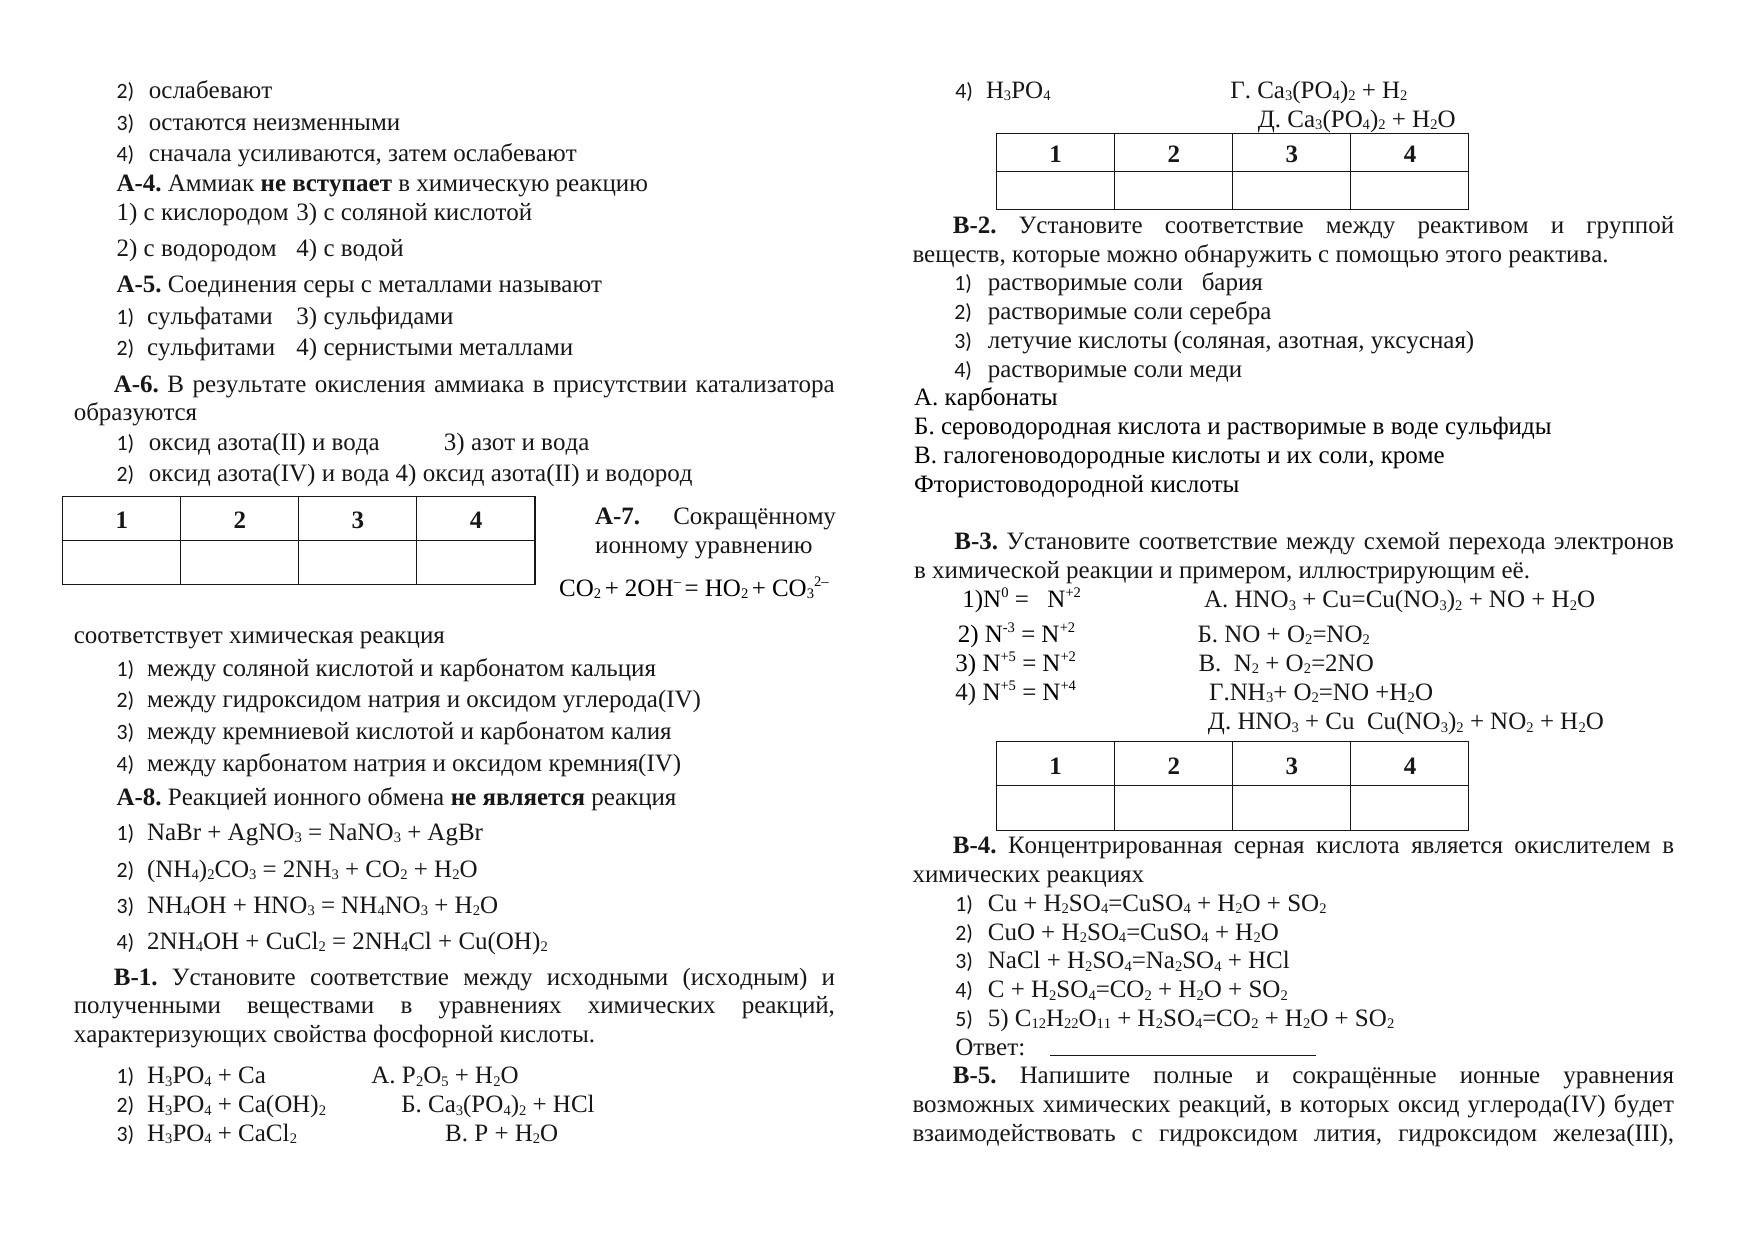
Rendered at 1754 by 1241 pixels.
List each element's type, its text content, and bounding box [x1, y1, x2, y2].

list сначала усиливаются, затем ослабевают [116, 138, 836, 167]
list растворимые соли серебра [914, 296, 1674, 325]
table_header 3 [299, 497, 416, 540]
text 3) N+5 = N+2 В. N2 + O2=2NO [955, 648, 1481, 677]
table_header 3 [1233, 134, 1350, 171]
table_cell [181, 541, 298, 584]
list C + H2SO4=CO2 + H2O + SO2 [955, 974, 1674, 1003]
list между кремниевой кислотой и карбонатом калия [116, 716, 836, 745]
text 4) N+5 = N+4 Г.NH3+ O2=NO +H2O [955, 677, 1481, 706]
text В. галогеноводородные кислоты и их соли, кроме [914, 440, 1679, 469]
text Фтористоводородной кислоты [914, 469, 1679, 497]
table_header 3 [1233, 742, 1350, 785]
text В-1. Установите соответствие между исходными (исходным) и полученными веществами в уравнениях химических реакций, характеризующих свойства фосфорной кислоты. [73, 962, 836, 1048]
table_header 2 [1115, 742, 1232, 785]
table_header 4 [1351, 742, 1468, 785]
list растворимые соли бария [914, 267, 1674, 296]
text 2) N-3 = N+2 Б. NO + O2=NO2 [914, 619, 1486, 648]
list между карбонатом натрия и оксидом кремния(IV) [116, 748, 836, 777]
table_cell [1115, 786, 1232, 829]
list 2NH4OH + CuCl2 = 2NH4Cl + Cu(OH)2 [116, 926, 836, 955]
table_header 4 [417, 497, 534, 540]
list сульфатами 3) сульфидами [116, 301, 836, 329]
list H3PO4 + CaCl2 В. P + H2O [116, 1118, 836, 1147]
list летучие кислоты (соляная, азотная, уксусная) [914, 325, 1674, 354]
table_header 1 [63, 497, 180, 540]
text В-2. Установите соответствие между реактивом и группой веществ, которые можно обнаружить с помощью этого реактива. [912, 210, 1674, 267]
table_cell [1351, 172, 1468, 209]
table_cell [997, 172, 1114, 209]
list (NH4)2CO3 = 2NH3 + CO2 + H2O [116, 854, 836, 883]
table_header 2 [181, 497, 298, 540]
table_cell [63, 541, 180, 584]
text Д. HNO3 + Cu Cu(NO3)2 + NO2 + H2O [914, 706, 1679, 735]
list H3PO4 Г. Ca3(PO4)2 + H2 [955, 75, 1674, 104]
text 1) с кислородом 3) с соляной кислотой [116, 197, 745, 226]
text Д. Ca3(PO4)2 + H2O [914, 104, 1674, 132]
text В-4. Концентрированная серная кислота является окислителем в химических реакциях [912, 831, 1674, 888]
list сульфитами 4) сернистыми металлами [116, 332, 836, 361]
list растворимые соли меди [914, 354, 1674, 382]
text А-7. Сокращённому ионному уравнению [536, 501, 836, 559]
list NaCl + H2SO4=Na2SO4 + HCl [955, 946, 1674, 974]
list H3PO4 + Ca A. P2O5 + H2O [116, 1061, 836, 1089]
list CuO + H2SO4=CuSO4 + H2O [955, 917, 1674, 946]
list Cu + H2SO4=CuSO4 + H2O + SO2 [955, 888, 1674, 917]
table_cell [1115, 172, 1232, 209]
table_cell [1233, 786, 1350, 829]
text А-4. Аммиак не вступает в химическую реакцию [116, 168, 836, 197]
table_cell [997, 786, 1114, 829]
table_cell [1233, 172, 1350, 209]
text В-3. Установите соответствие между схемой перехода электронов в химической реакции и примером, иллюстрирующим её. [914, 526, 1674, 584]
list между гидроксидом натрия и оксидом углерода(IV) [116, 684, 836, 713]
text 2) с водородом 4) с водой [116, 233, 745, 262]
text Ответ: [955, 1032, 1674, 1061]
list NH4OH + HNO3 = NH4NO3 + H2O [116, 890, 836, 919]
list оксид азота(II) и вода 3) азот и вода [116, 427, 836, 456]
text А. карбонаты [914, 382, 1679, 411]
table_header 1 [997, 134, 1114, 171]
table_cell [299, 541, 416, 584]
text Б. сероводородная кислота и растворимые в воде сульфиды [914, 411, 1679, 440]
text соответствует химическая реакция [73, 620, 836, 649]
text 1)N0 = N+2 А. HNO3 + Cu=Cu(NO3)2 + NO + H2O [914, 584, 1679, 613]
table_cell [417, 541, 534, 584]
list 5) C12H22O11 + H2SO4=CO2 + H2O + SO2 [955, 1003, 1674, 1032]
list H3PO4 + Ca(OH)2 Б. Ca3(PO4)2 + HCl [116, 1089, 836, 1118]
text А-5. Соединения серы с металлами называют [116, 269, 836, 298]
list NaBr + AgNO3 = NaNO3 + AgBr [116, 817, 836, 845]
list между соляной кислотой и карбонатом кальция [116, 653, 836, 682]
text CO2 + 2OH– = HO2 + CO32– [75, 573, 833, 601]
table_cell [1351, 786, 1468, 829]
list остаются неизменными [116, 107, 836, 136]
text А-8. Реакцией ионного обмена не является реакция [116, 782, 836, 811]
list ослабевают [116, 75, 836, 104]
text А-6. В результате окисления аммиака в присутствии катализатора образуются [73, 369, 836, 426]
table_header 4 [1351, 134, 1468, 171]
list оксид азота(IV) и вода 4) оксид азота(II) и водород [116, 458, 836, 487]
table_header 2 [1115, 134, 1232, 171]
table_header 1 [997, 742, 1114, 785]
